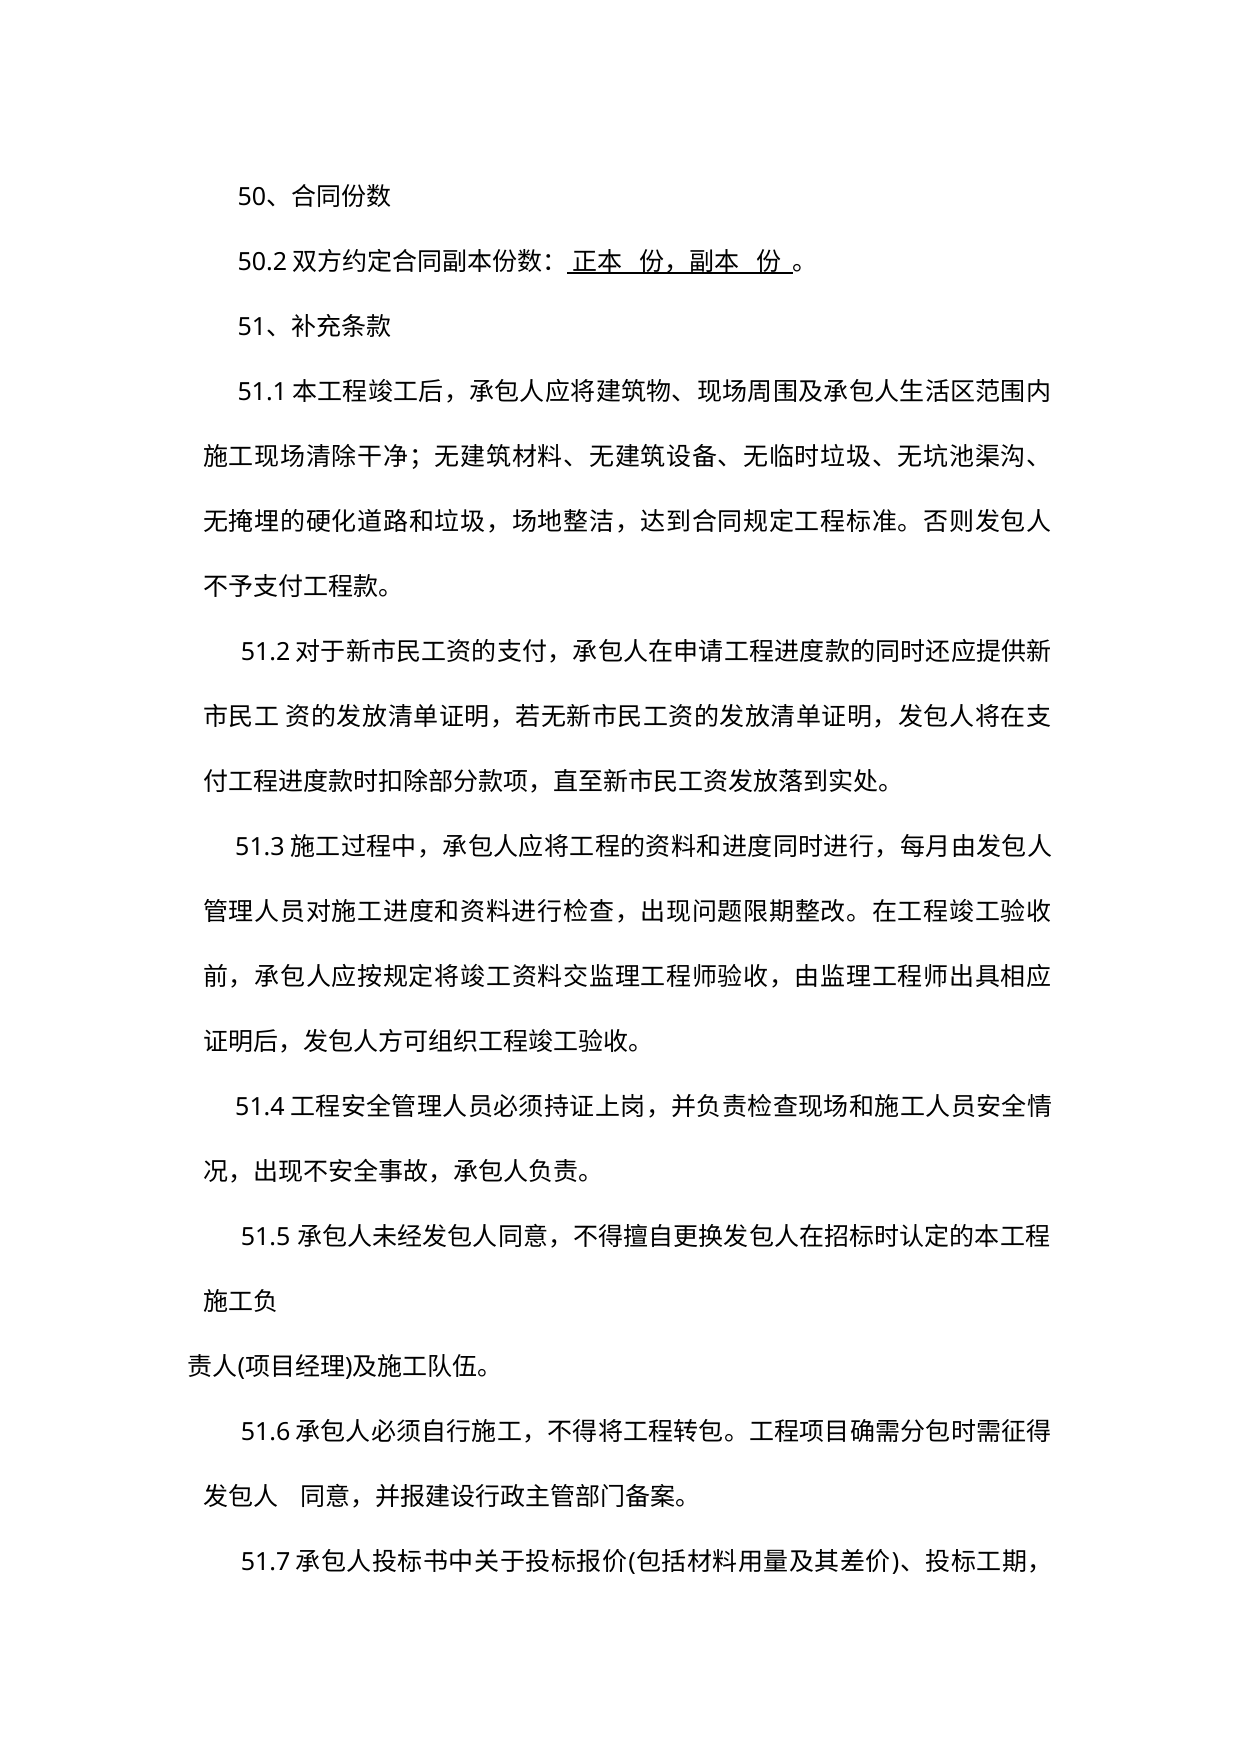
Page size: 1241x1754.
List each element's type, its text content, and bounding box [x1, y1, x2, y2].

text 51、补充条款 [187, 292, 1053, 357]
text 51.3施工过程中，承包人应将工程的资料和进度同时进行，每月由发包人管理人员对施工进度和资料进行检查，出现问题限期整改。在工程竣工验收前，承包人应按规定将竣工资料交监理工程师验收，由监理工程师出具相应证明后，发包人方可组织工程竣工验收。 [203, 812, 1053, 1072]
text 50、合同份数 [187, 162, 1053, 227]
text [203, 1527, 1053, 1592]
text 51.4工程安全管理人员必须持证上岗，并负责检查现场和施工人员安全情况，出现不安全事故，承包人负责。 [203, 1072, 1053, 1202]
text 51.1本工程竣工后，承包人应将建筑物、现场周围及承包人生活区范围内施工现场清除干净；无建筑材料、无建筑设备、无临时垃圾、无坑池渠沟、无掩埋的硬化道路和垃圾，场地整洁，达到合同规定工程标准。否则发包人不予支付工程款。 [203, 357, 1053, 617]
text 51.5 承包人未经发包人同意，不得擅自更换发包人在招标时认定的本工程施工负 [203, 1202, 1053, 1332]
text 51.6承包人必须自行施工，不得将工程转包。工程项目确需分包时需征得发包人 同意，并报建设行政主管部门备案。 [203, 1397, 1053, 1527]
text 责人(项目经理)及施工队伍。 [187, 1332, 1053, 1397]
text 50.2双方约定合同副本份数： 正本 份，副本 份 。 [187, 227, 1053, 292]
text 51.2对于新市民工资的支付，承包人在申请工程进度款的同时还应提供新市民工 资的发放清单证明，若无新市民工资的发放清单证明，发包人将在支付工程进度款时扣除部分款项，直至新市民工资发放落到实处。 [203, 617, 1053, 812]
